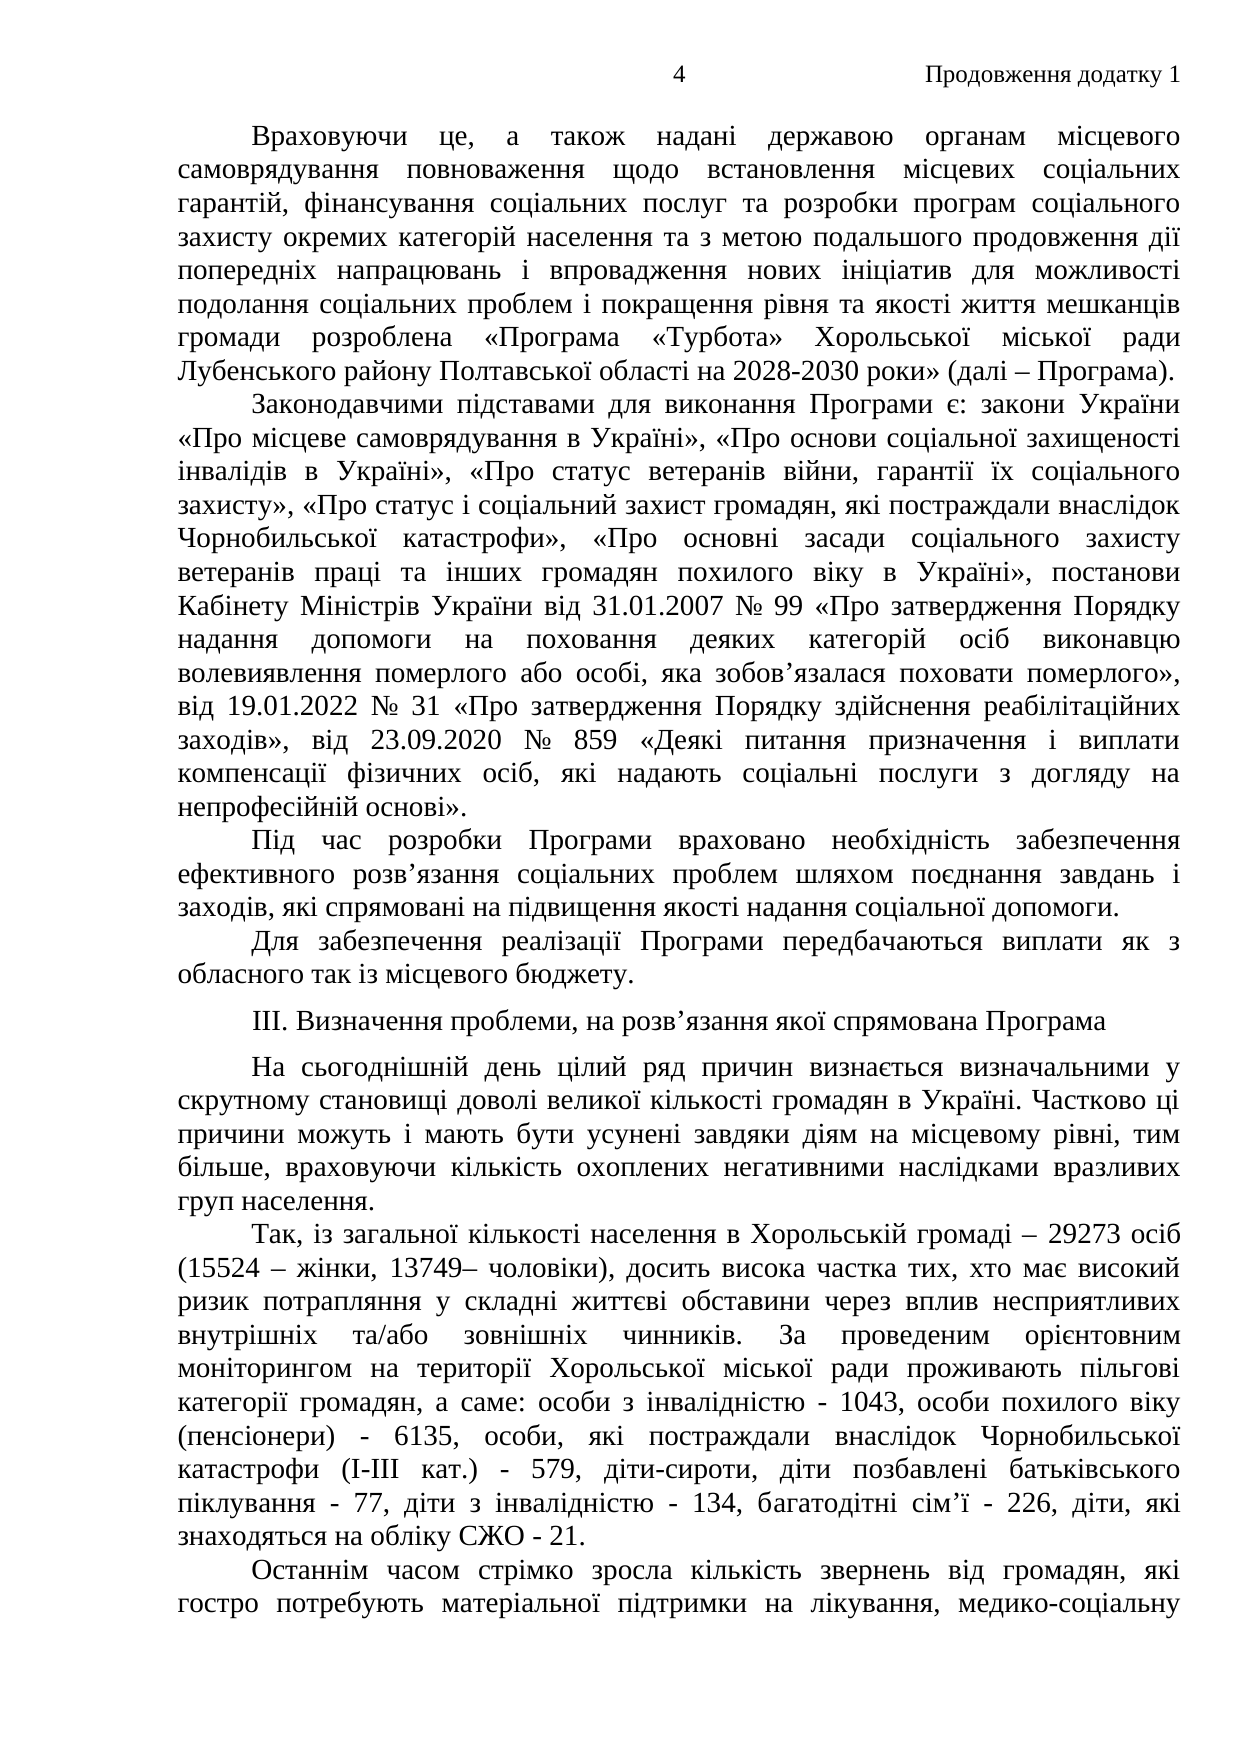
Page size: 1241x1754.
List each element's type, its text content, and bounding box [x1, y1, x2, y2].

text Для забезпечення реалізації Програми передбачаються виплати як з обласного так із місцевого бюджету. [177, 923, 1181, 990]
text Під час розробки Програми враховано необхідність забезпечення ефективного розв’язання соціальних проблем шляхом поєднання завдань і заходів, які спрямовані на підвищення якості надання соціальної допомоги. [177, 822, 1181, 923]
text Враховуючи це, а також надані державою органам місцевого самоврядування повноваження щодо встановлення місцевих соціальних гарантій, фінансування соціальних послуг та розробки програм соціального захисту окремих категорій населення та з метою подальшого продовження дії попередніх напрацювань і впровадження нових ініціатив для можливості подолання соціальних проблем і покращення рівня та якості життя мешканців громади розроблена «Програма «Турбота» Хорольської міської ради Лубенського району Полтавської області на 2028-2030 роки» (далі – Програма). [177, 118, 1181, 386]
text III. Визначення проблеми, на розв’язання якої спрямована Програма [177, 1003, 1181, 1036]
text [177, 1552, 1181, 1619]
text Так, із загальної кількості населення в Хорольській громаді – 29273 осіб (15524 – жінки, 13749– чоловіки), досить висока частка тих, хто має високий ризик потрапляння у складні життєві обставини через вплив несприятливих внутрішніх та/або зовнішніх чинників. За проведеним орієнтовним моніторингом на території Хорольської міської ради проживають пільгові категорії громадян, а саме: особи з інвалідністю - 1043, особи похилого віку (пенсіонери) - 6135, особи, які постраждали внаслідок Чорнобильської катастрофи (І-ІІІ кат.) - 579, діти-сироти, діти позбавлені батьківського піклування - 77, діти з інвалідністю - 134, багатодітні сім’ї - 226, діти, які знаходяться на обліку СЖО - 21. [177, 1216, 1181, 1552]
text На сьогоднішній день цілий ряд причин визнається визначальними у скрутному становищі доволі великої кількості громадян в Україні. Частково ці причини можуть і мають бути усунені завдяки діям на місцевому рівні, тим більше, враховуючи кількість охоплених негативними наслідками вразливих груп населення. [177, 1049, 1181, 1216]
text Законодавчими підставами для виконання Програми є: закони України «Про місцеве самоврядування в Україні», «Про основи соціальної захищеності інвалідів в Україні», «Про статус ветеранів війни, гарантії їх соціального захисту», «Про статус і соціальний захист громадян, які постраждали внаслідок Чорнобильської катастрофи», «Про основні засади соціального захисту ветеранів праці та інших громадян похилого віку в Україні», постанови Кабінету Міністрів України від 31.01.2007 № 99 «Про затвердження Порядку надання допомоги на поховання деяких категорій осіб виконавцю волевиявлення померлого або особі, яка зобов’язалася поховати померлого», від 19.01.2022 № 31 «Про затвердження Порядку здійснення реабілітаційних заходів», від 23.09.2020 № 859 «Деякі питання призначення і виплати компенсації фізичних осіб, які надають соціальні послуги з догляду на непрофесійній основі». [177, 386, 1181, 822]
